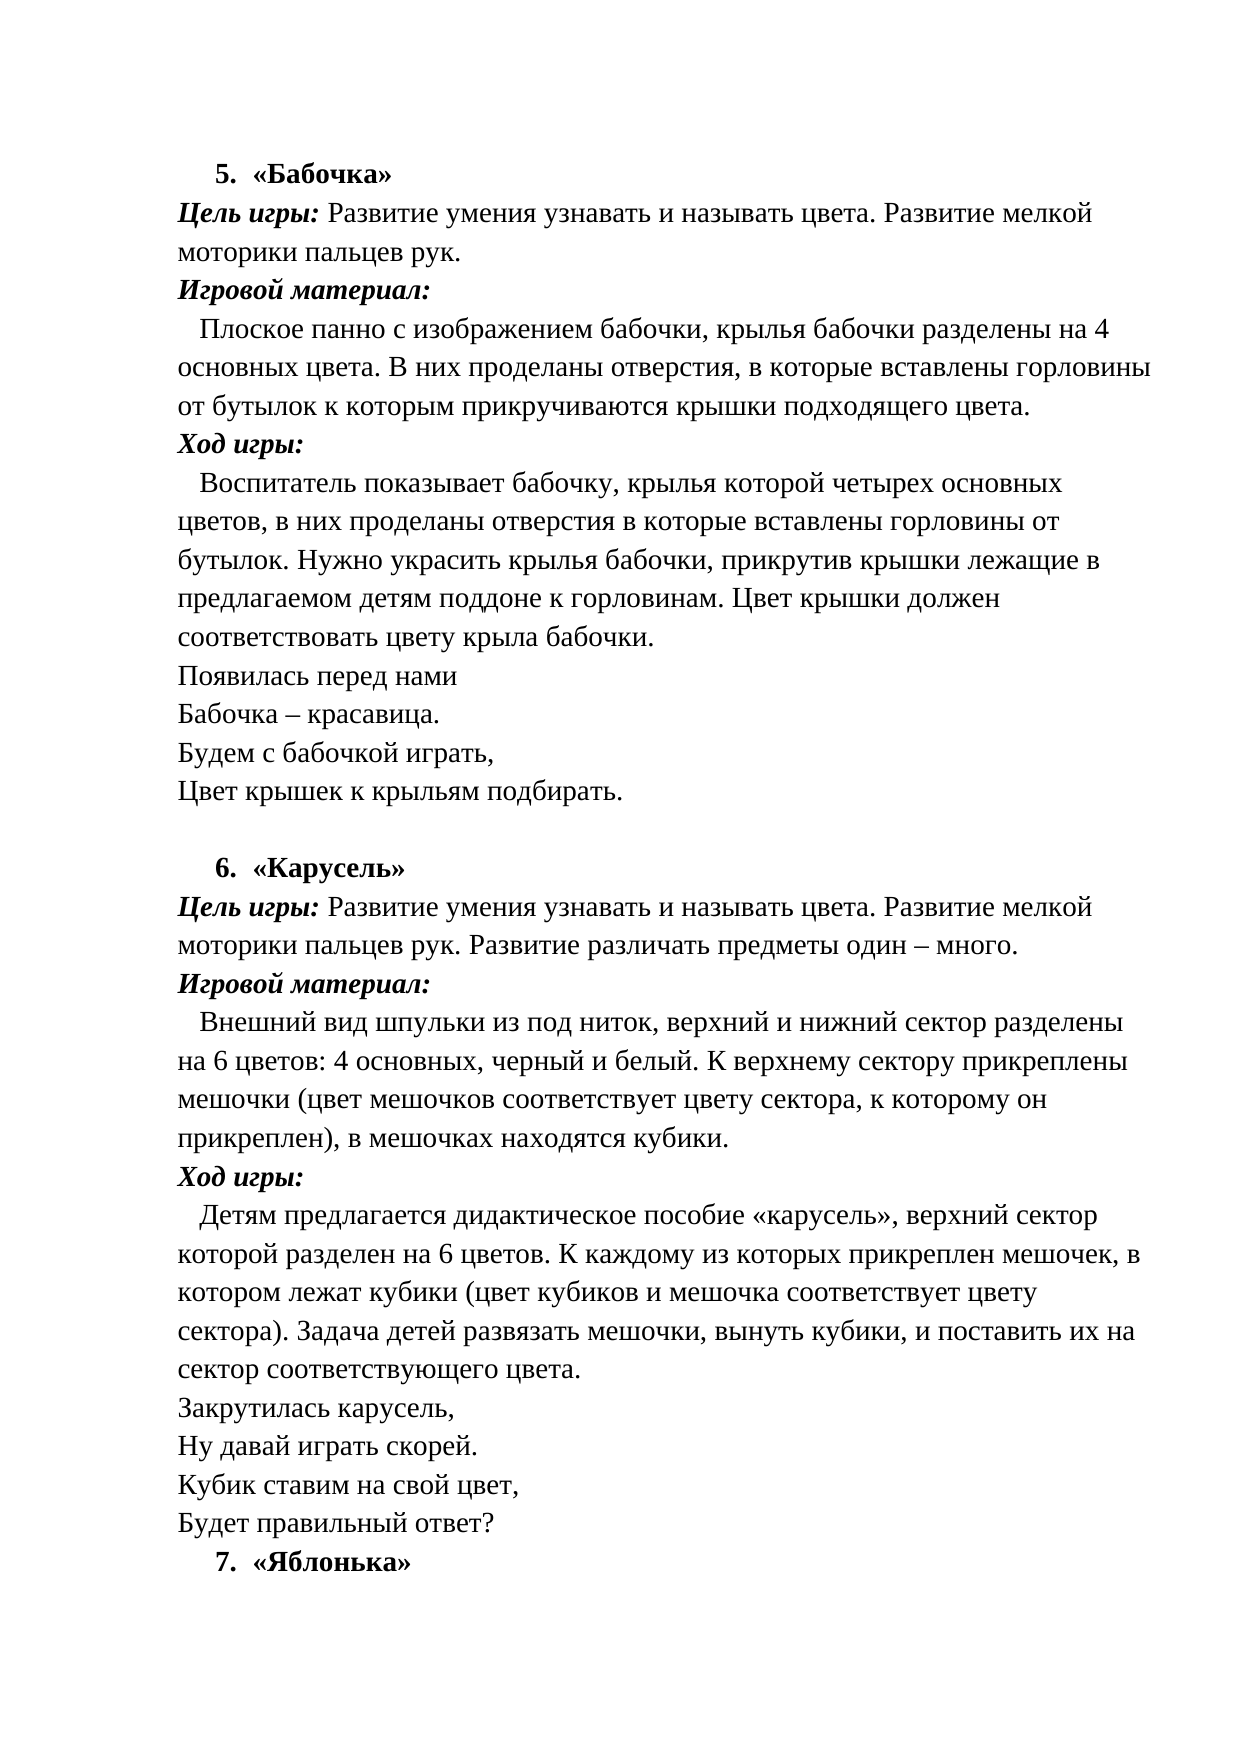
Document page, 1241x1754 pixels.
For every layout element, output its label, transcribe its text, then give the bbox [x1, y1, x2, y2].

list Игровой материал: Плоское панно с изображением бабочки, крылья бабочки разделены на 4 основных цвета. В них проделаны отверстия, в которые вставлены горловины от бутылок к которым прикручиваются крышки подходящего цвета. Ход игры: Воспитатель показывает бабочку, крылья которой четырех основных цветов, в них проделаны отверстия в которые вставлены горловины от бутылок. Нужно украсить крылья бабочки, прикрутив крышки лежащие в предлагаемом детям поддоне к горловинам. Цвет крышки должен соответствовать цвету крыла бабочки. Появилась перед нами Бабочка – красавица. Будем с бабочкой играть, Цвет крышек к крыльям подбирать. [177, 272, 1152, 807]
list «Яблонька» [215, 1544, 1152, 1578]
list Игровой материал: Внешний вид шпульки из под ниток, верхний и нижний сектор разделены на 6 цветов: 4 основных, черный и белый. К верхнему сектору прикреплены мешочки (цвет мешочков соответствует цвету сектора, к которому он прикреплен), в мешочках находятся кубики. Ход игры: Детям предлагается дидактическое пособие «карусель», верхний сектор которой разделен на 6 цветов. К каждому из которых прикреплен мешочек, в котором лежат кубики (цвет кубиков и мешочка соответствует цвету сектора). Задача детей развязать мешочки, вынуть кубики, и поставить их на сектор соответствующего цвета. Закрутилась карусель, Ну давай играть скорей. Кубик ставим на свой цвет, Будет правильный ответ? [177, 966, 1152, 1539]
list Цель игры: Развитие умения узнавать и называть цвета. Развитие мелкой моторики пальцев рук. Развитие различать предметы один – много. [177, 889, 1152, 961]
list «Карусель» [215, 850, 1152, 884]
list «Бабочка» [215, 157, 1152, 190]
list Цель игры: Развитие умения узнавать и называть цвета. Развитие мелкой моторики пальцев рук. [177, 195, 1152, 267]
